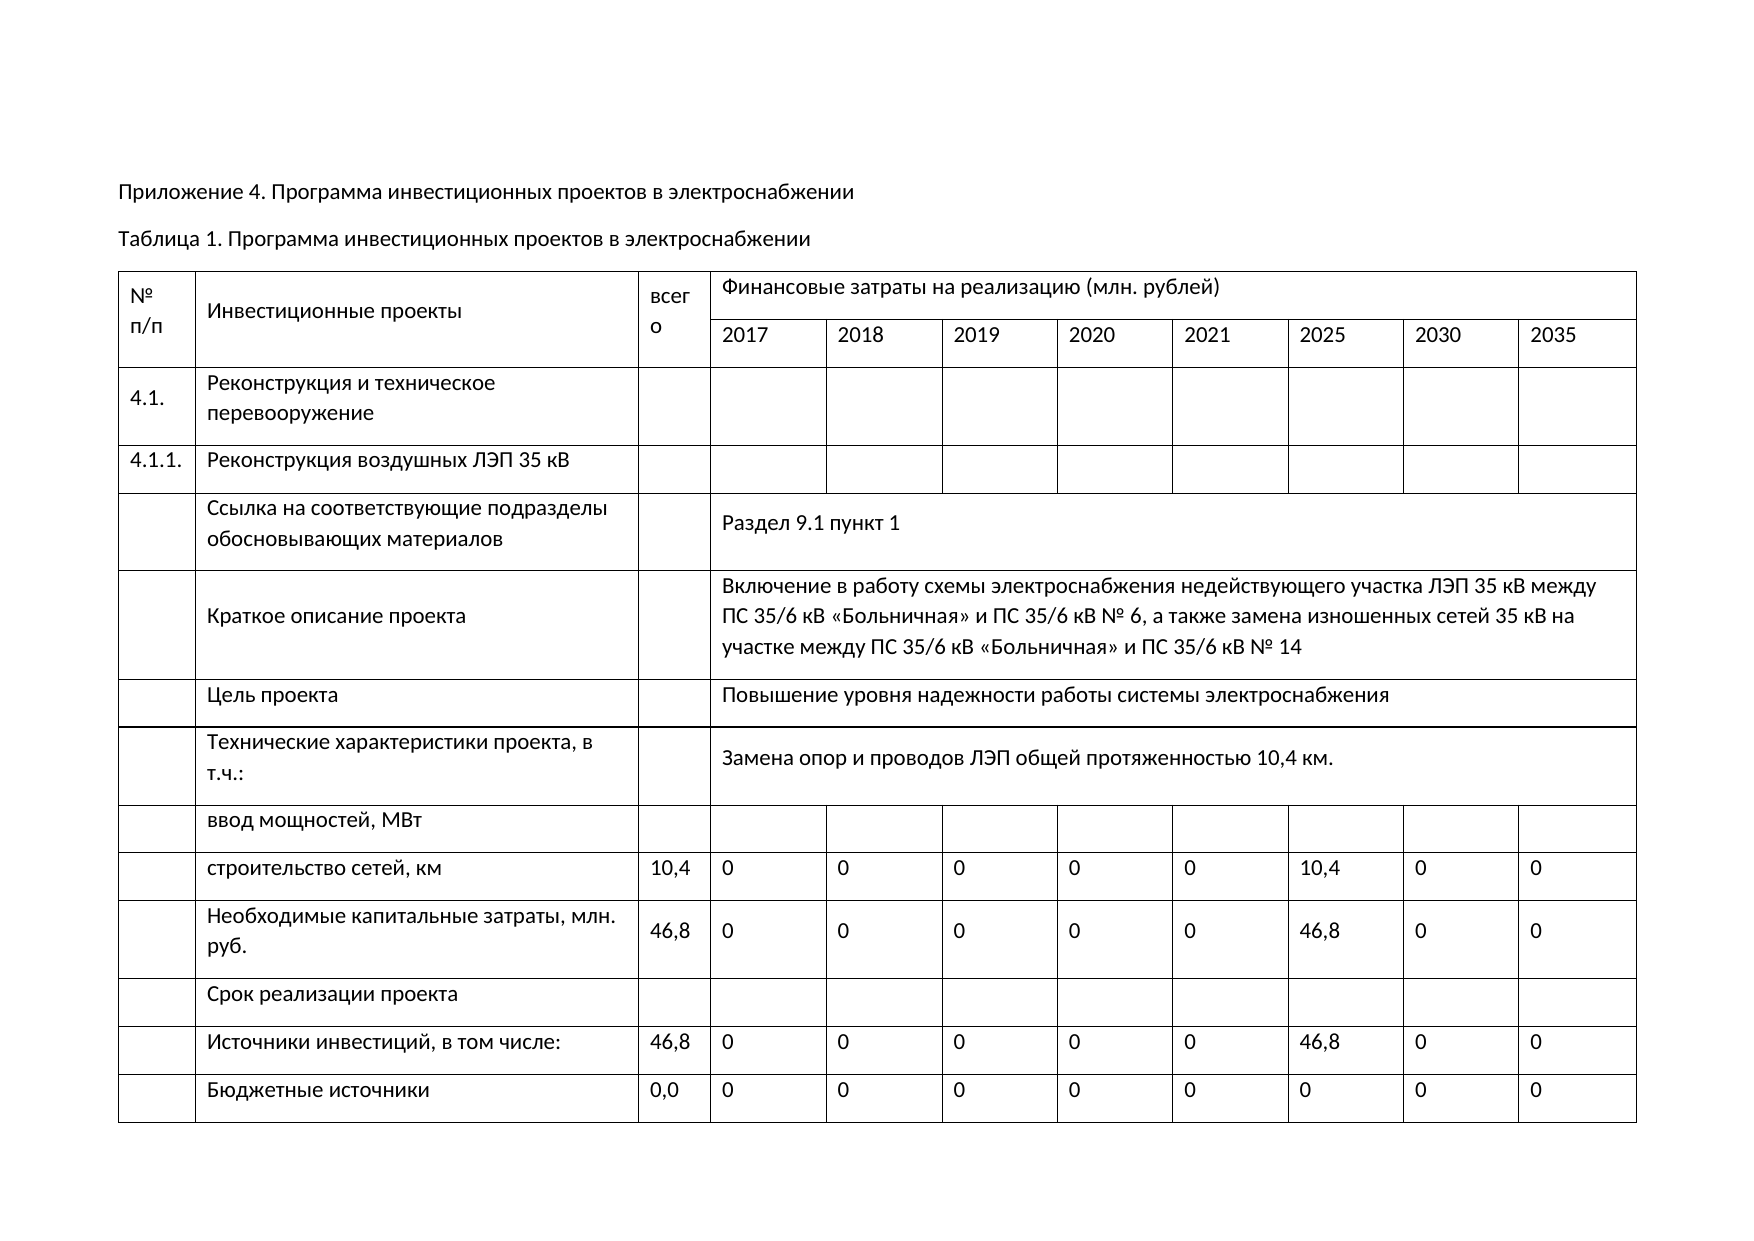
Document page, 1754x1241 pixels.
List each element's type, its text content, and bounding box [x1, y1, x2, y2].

table_cell [1173, 446, 1288, 492]
table_cell [639, 494, 710, 570]
table_cell 0,0 [639, 1075, 710, 1122]
table_cell [943, 979, 1057, 1026]
table_cell 2019 [943, 320, 1057, 367]
table_cell [827, 446, 942, 492]
table_cell 10,4 [639, 853, 710, 900]
table_cell 4.1. [119, 368, 195, 444]
table_cell [639, 368, 710, 444]
table_cell 0 [1058, 1027, 1172, 1074]
table_cell [119, 853, 195, 900]
table_cell [639, 446, 710, 492]
table_cell 10,4 [1289, 853, 1403, 900]
table_cell 2035 [1519, 320, 1636, 367]
table_cell [1173, 979, 1288, 1026]
table_cell [1519, 806, 1636, 852]
table_cell 0 [1173, 901, 1288, 978]
table_header Финансовые затраты на реализацию (млн. рублей) [711, 272, 1636, 319]
table_cell 0 [1404, 1027, 1518, 1074]
table_cell [711, 979, 826, 1026]
table_cell [1173, 806, 1288, 852]
table_cell 0 [711, 853, 826, 900]
table_cell Реконструкция и техническое перевооружение [196, 368, 638, 444]
table_cell [827, 979, 942, 1026]
table_cell [943, 446, 1057, 492]
table_cell 0 [1173, 1075, 1288, 1122]
table_cell [1058, 368, 1172, 444]
table_header № п/п [119, 272, 195, 367]
table_cell [1058, 979, 1172, 1026]
text Приложение 4. Программа инвестиционных проектов в электроснабжении [118, 177, 1636, 205]
table_cell Краткое описание проекта [196, 571, 638, 679]
table_cell 0 [711, 901, 826, 978]
table_cell [943, 806, 1057, 852]
table_cell 0 [1519, 1027, 1636, 1074]
table_cell 46,8 [639, 901, 710, 978]
table_cell 0 [711, 1027, 826, 1074]
table_cell 0 [1519, 1075, 1636, 1122]
table_header Инвестиционные проекты [196, 272, 638, 367]
table_cell [639, 979, 710, 1026]
table_cell [1519, 979, 1636, 1026]
table_header всего [639, 272, 710, 367]
table_cell [119, 979, 195, 1026]
table_cell [1289, 979, 1403, 1026]
table_cell Раздел 9.1 пункт 1 [711, 494, 1636, 570]
table_cell 0 [1404, 1075, 1518, 1122]
table_cell [1058, 806, 1172, 852]
table_cell [1519, 368, 1636, 444]
table_cell [1404, 806, 1518, 852]
table_cell Необходимые капитальные затраты, млн. руб. [196, 901, 638, 978]
table_cell Технические характеристики проекта, в т.ч.: [196, 728, 638, 804]
table_cell [1289, 446, 1403, 492]
table_cell [639, 728, 710, 804]
table_cell [119, 1075, 195, 1122]
table_cell 0 [827, 853, 942, 900]
table_cell [1173, 368, 1288, 444]
table_cell [119, 901, 195, 978]
table_cell 2020 [1058, 320, 1172, 367]
table_cell 0 [1404, 901, 1518, 978]
table_cell 46,8 [639, 1027, 710, 1074]
table_cell 2017 [711, 320, 826, 367]
table_cell [1058, 446, 1172, 492]
table_cell 0 [1058, 1075, 1172, 1122]
table_cell 2021 [1173, 320, 1288, 367]
table_cell 0 [1058, 901, 1172, 978]
table_cell 0 [1173, 853, 1288, 900]
table_cell [119, 494, 195, 570]
table_cell [1289, 806, 1403, 852]
table_cell Бюджетные источники [196, 1075, 638, 1122]
table_cell [827, 368, 942, 444]
table_cell Источники инвестиций, в том числе: [196, 1027, 638, 1074]
table_cell Цель проекта [196, 680, 638, 726]
table_cell Замена опор и проводов ЛЭП общей протяженностью 10,4 км. [711, 728, 1636, 804]
table_cell [119, 1027, 195, 1074]
table_cell [943, 368, 1057, 444]
table_cell 0 [827, 901, 942, 978]
table_cell [639, 571, 710, 679]
table_cell [1404, 979, 1518, 1026]
table_cell 0 [943, 853, 1057, 900]
table_cell 0 [943, 1075, 1057, 1122]
table_cell 0 [1519, 901, 1636, 978]
table_cell 46,8 [1289, 901, 1403, 978]
table_cell ввод мощностей, МВт [196, 806, 638, 852]
table_cell [1404, 446, 1518, 492]
table_cell 2025 [1289, 320, 1403, 367]
table_cell [1289, 368, 1403, 444]
table_cell 0 [1519, 853, 1636, 900]
table_cell [119, 680, 195, 726]
table_cell [1404, 368, 1518, 444]
table_cell 0 [827, 1075, 942, 1122]
table_cell [119, 571, 195, 679]
table_cell 0 [1289, 1075, 1403, 1122]
table_cell 0 [827, 1027, 942, 1074]
table_cell Включение в работу схемы электроснабжения недействующего участка ЛЭП 35 кВ между ПС 35/6 кВ «Больничная» и ПС 35/6 кВ № 6, а также замена изношенных сетей 35 кВ на участке между ПС 35/6 кВ «Больничная» и ПС 35/6 кВ № 14 [711, 571, 1636, 679]
table_cell Срок реализации проекта [196, 979, 638, 1026]
table_cell [711, 368, 826, 444]
table_cell [639, 680, 710, 726]
table_cell 0 [943, 901, 1057, 978]
table_cell 2030 [1404, 320, 1518, 367]
table_cell Реконструкция воздушных ЛЭП 35 кВ [196, 446, 638, 492]
table_cell Повышение уровня надежности работы системы электроснабжения [711, 680, 1636, 726]
table_cell [711, 806, 826, 852]
table_cell 46,8 [1289, 1027, 1403, 1074]
table_cell 0 [711, 1075, 826, 1122]
table_cell [119, 728, 195, 804]
table_cell 0 [943, 1027, 1057, 1074]
table_cell строительство сетей, км [196, 853, 638, 900]
table_cell [711, 446, 826, 492]
table_cell [827, 806, 942, 852]
table_cell [639, 806, 710, 852]
table_cell 4.1.1. [119, 446, 195, 492]
table_cell Ссылка на соответствующие подразделы обосновывающих материалов [196, 494, 638, 570]
table_cell [1519, 446, 1636, 492]
table_cell 0 [1058, 853, 1172, 900]
table_cell 0 [1173, 1027, 1288, 1074]
table_cell 0 [1404, 853, 1518, 900]
table_cell [119, 806, 195, 852]
table_cell 2018 [827, 320, 942, 367]
